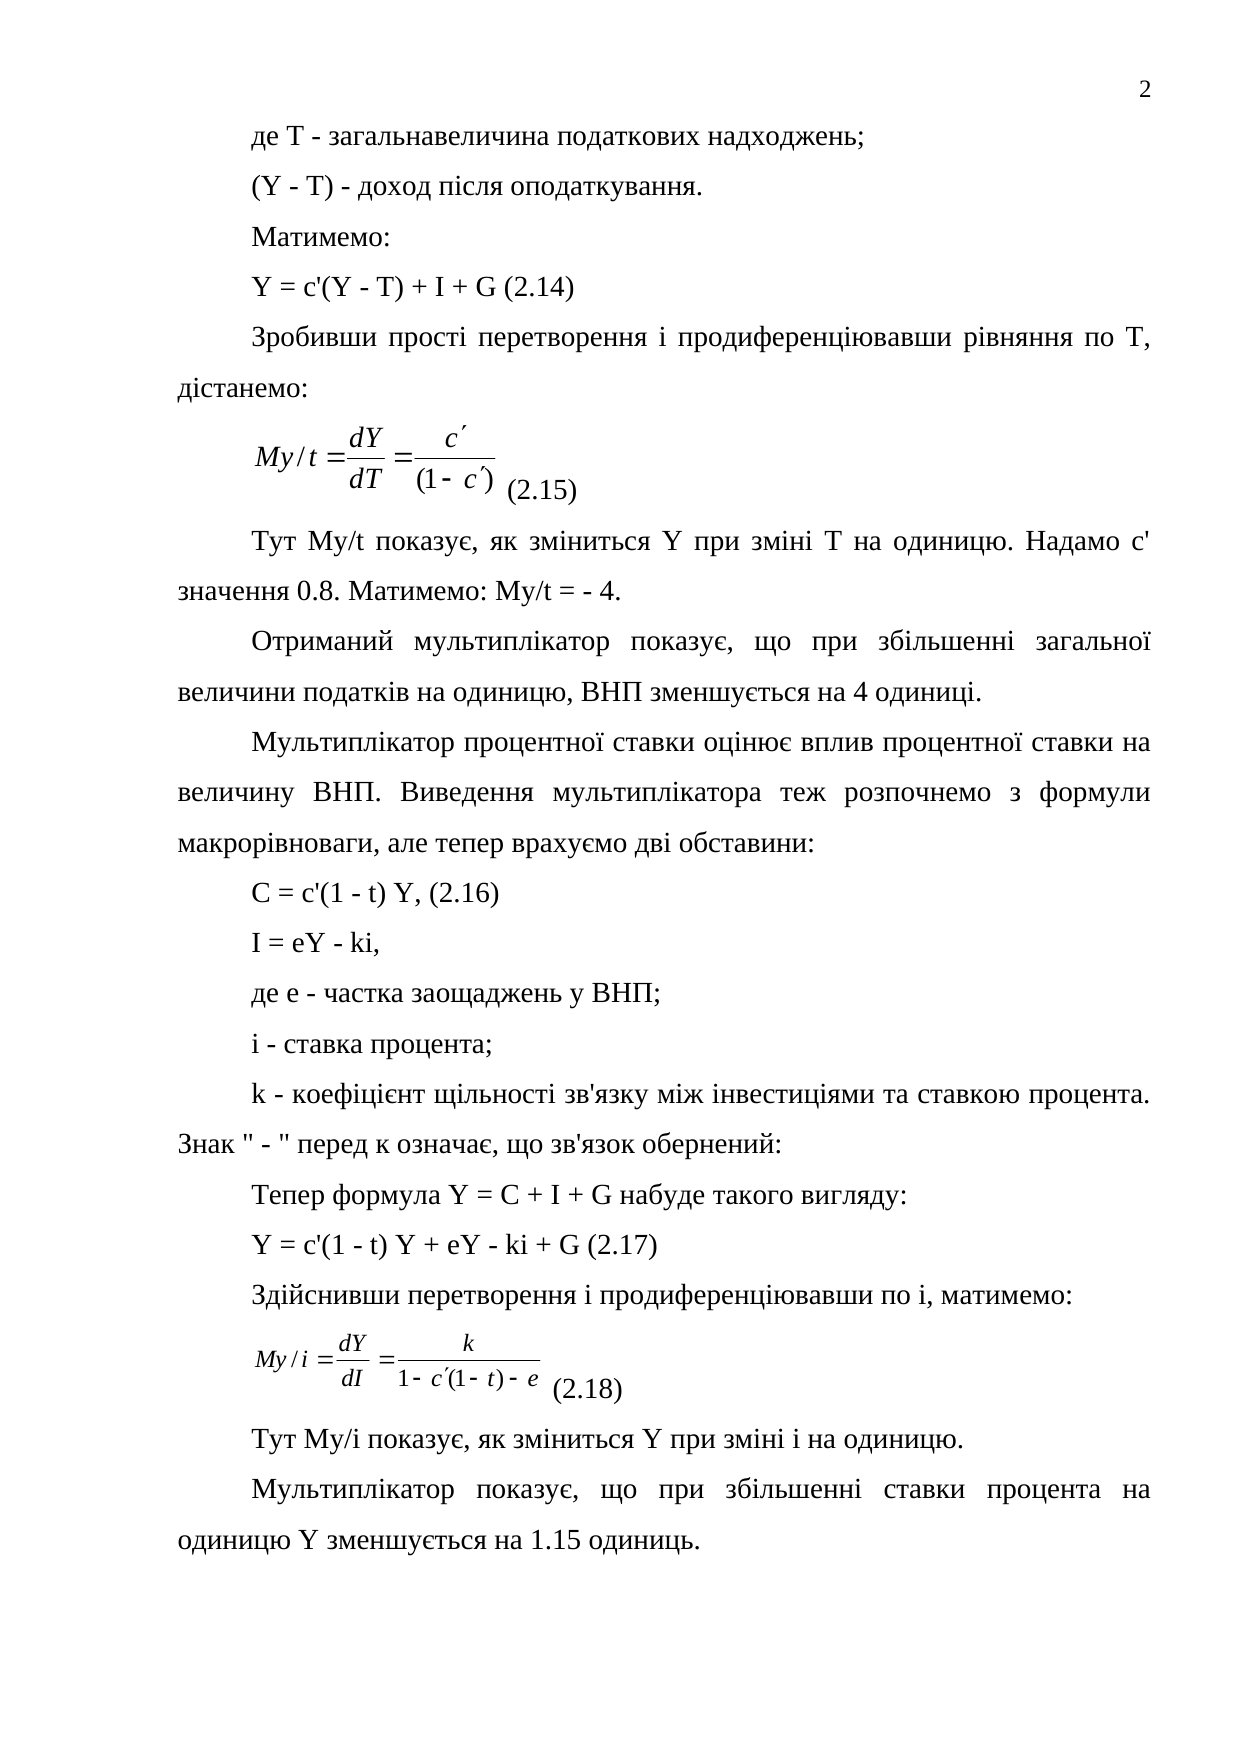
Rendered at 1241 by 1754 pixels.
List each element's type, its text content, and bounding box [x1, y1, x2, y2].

text Зробивши прості перетворення і продиференціювавши рівняння по Т, дістанемо: [177, 319, 1152, 403]
text (2.15) [177, 420, 1152, 506]
text (2.18) [177, 1328, 1152, 1404]
text Y = c'(1 - t) Y + eY - ki + G (2.17) [177, 1227, 1152, 1261]
text Тут Мy/t показує, як зміниться Y при зміні T на одиницю. Надамо с' значення 0.8. Матимемо: My/t = - 4. [177, 523, 1152, 607]
text Y = c'(Y - T) + I + G (2.14) [177, 269, 1152, 303]
text I = eY - ki, [177, 925, 1152, 959]
text і - ставка процента; [177, 1026, 1152, 1059]
text Мультиплікатор процентної ставки оцінює вплив процентної ставки на величину ВНП. Виведення мультиплікатора теж розпочнемо з формули макрорівноваги, але тепер врахуємо дві обставини: [177, 724, 1152, 858]
text де Т - загальнавеличина податкових надходжень; [177, 118, 1152, 152]
text Тут My/i показує, як зміниться Y при зміні і на одиницю. [177, 1421, 1152, 1455]
text Матимемо: [177, 219, 1152, 252]
text Тепер формула Y = C + I + G набуде такого вигляду: [177, 1177, 1152, 1210]
text Здійснивши перетворення і продиференціювавши по і, матимемо: [177, 1277, 1152, 1311]
text (Y - T) - доход після оподаткування. [177, 168, 1152, 202]
text k - коефіцієнт щільності зв'язку між інвестиціями та ставкою процента. Знак " - " перед к означає, що зв'язок обернений: [177, 1076, 1152, 1160]
text Отриманий мультиплікатор показує, що при збільшенні загальної величини податків на одиницю, ВНП зменшується на 4 одиниці. [177, 623, 1152, 707]
text С = с'(1 - t) Y, (2.16) [177, 875, 1152, 908]
text де е - частка заощаджень у ВНП; [177, 976, 1152, 1009]
text Мультиплікатор показує, що при збільшенні ставки процента на одиницю Y зменшується на 1.15 одиниць. [177, 1472, 1152, 1555]
